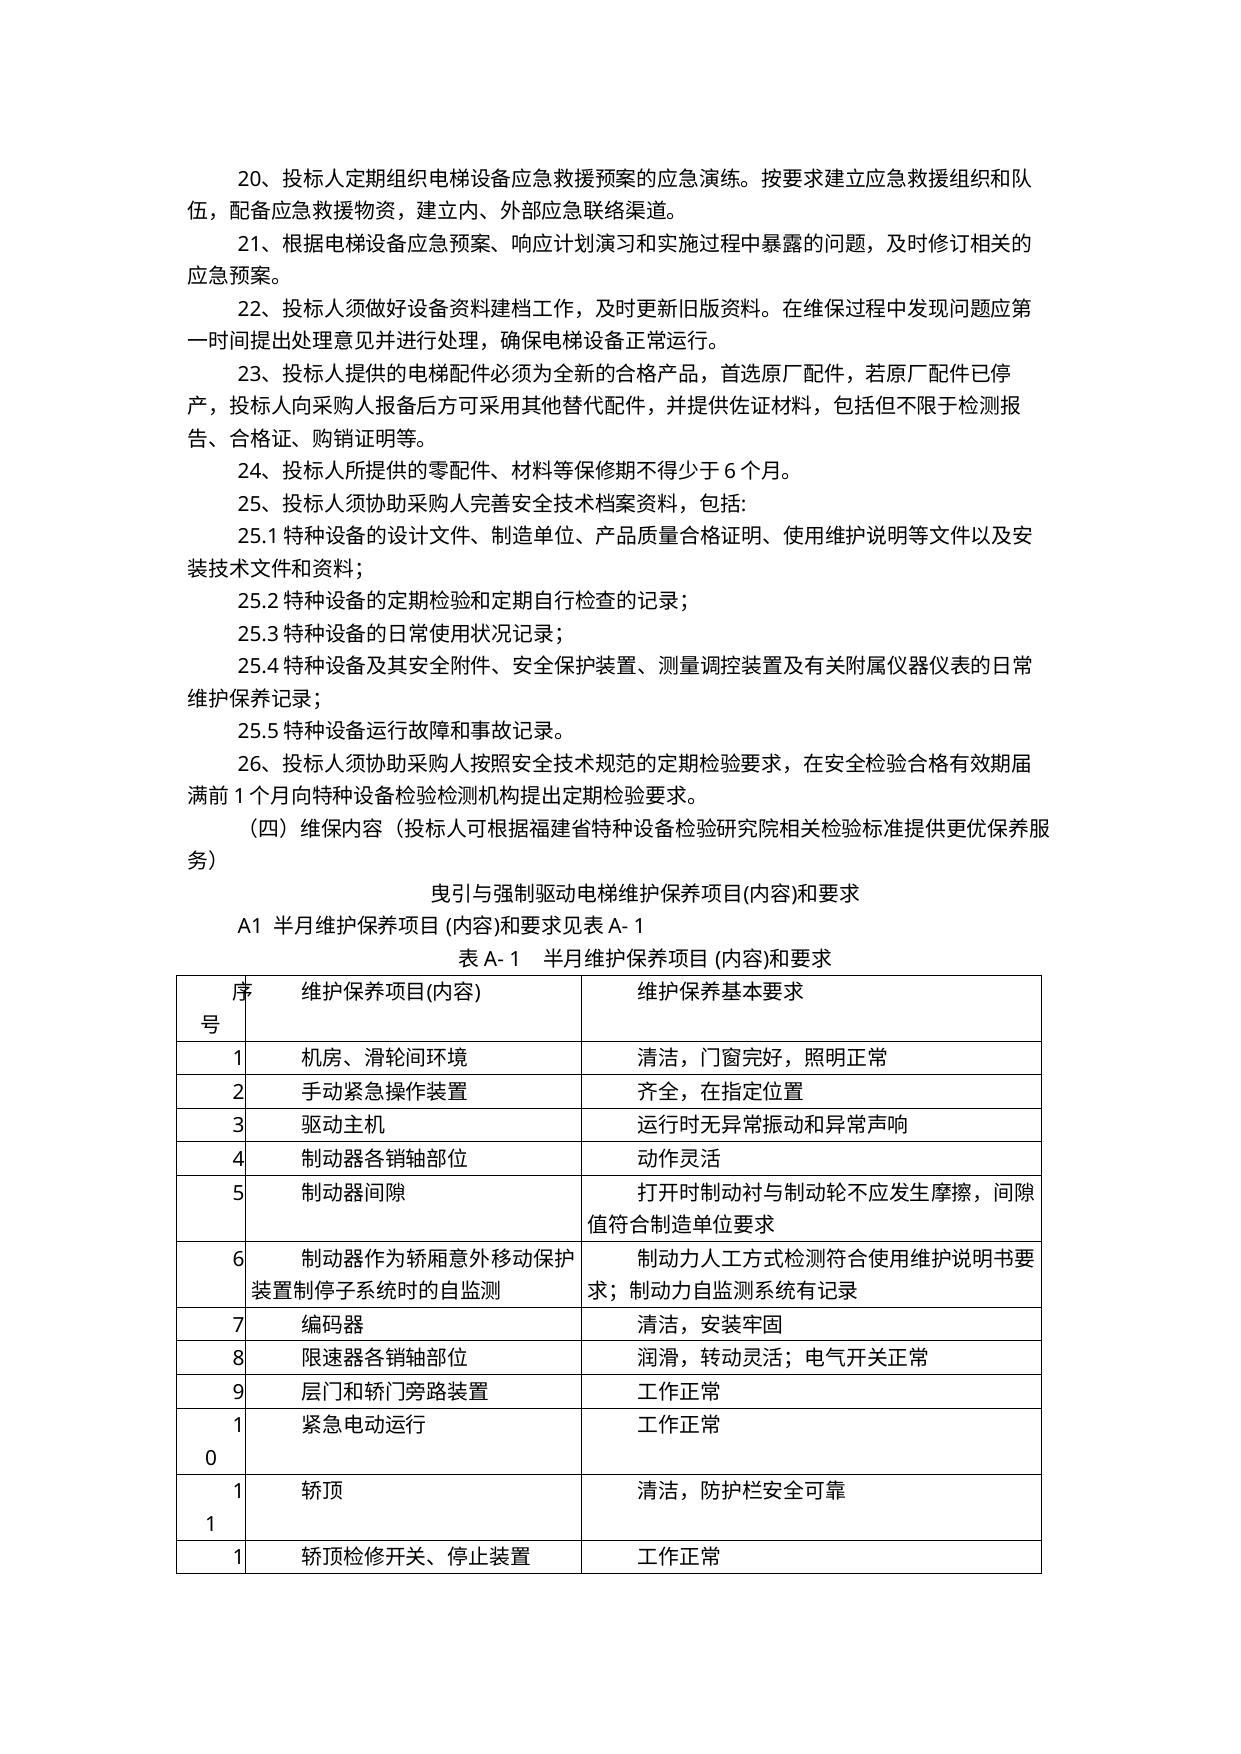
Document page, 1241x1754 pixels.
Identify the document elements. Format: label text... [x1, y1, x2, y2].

table_cell 制动器作为轿厢意外移动保护装置制停子系统时的自监测 [246, 1242, 581, 1307]
table_cell 轿顶检修开关、停止装置 [246, 1541, 581, 1573]
table_cell 清洁，防护栏安全可靠 [582, 1475, 1041, 1539]
text 25.2特种设备的定期检验和定期自行检查的记录； [187, 584, 1053, 617]
table_cell 工作正常 [582, 1375, 1041, 1407]
table_cell 清洁，门窗完好，照明正常 [582, 1042, 1041, 1074]
table_cell 紧急电动运行 [246, 1409, 581, 1473]
table_cell 3 [177, 1109, 245, 1141]
table_cell 工作正常 [582, 1409, 1041, 1473]
table_cell 10 [177, 1409, 245, 1473]
text 24、投标人所提供的零配件、材料等保修期不得少于6个月。 [187, 454, 1053, 487]
table_cell 4 [177, 1142, 245, 1175]
text 21、根据电梯设备应急预案、响应计划演习和实施过程中暴露的问题，及时修订相关的应急预案。 [187, 227, 1053, 292]
table_cell 制动器各销轴部位 [246, 1142, 581, 1175]
table_cell 制动力人工方式检测符合使用维护说明书要求；制动力自监测系统有记录 [582, 1242, 1041, 1307]
table_cell 动作灵活 [582, 1142, 1041, 1175]
table_cell 9 [177, 1375, 245, 1407]
table_cell 手动紧急操作装置 [246, 1075, 581, 1108]
table_cell 清洁，安装牢固 [582, 1308, 1041, 1340]
table_cell 8 [177, 1341, 245, 1374]
text 26、投标人须协助采购人按照安全技术规范的定期检验要求，在安全检验合格有效期届满前1个月向特种设备检验检测机构提出定期检验要求。 [187, 747, 1053, 812]
text 曳引与强制驱动电梯维护保养项目(内容)和要求 [187, 877, 1053, 909]
table_cell 11 [177, 1475, 245, 1539]
table_cell 轿顶 [246, 1475, 581, 1539]
table_cell 工作正常 [582, 1541, 1041, 1573]
table_cell 打开时制动衬与制动轮不应发生摩擦，间隙值符合制造单位要求 [582, 1176, 1041, 1241]
table_header 维护保养基本要求 [582, 976, 1041, 1041]
table_cell 6 [177, 1242, 245, 1307]
table_cell 编码器 [246, 1308, 581, 1340]
table_cell 齐全，在指定位置 [582, 1075, 1041, 1108]
text 23、投标人提供的电梯配件必须为全新的合格产品，首选原厂配件，若原厂配件已停产，投标人向采购人报备后方可采用其他替代配件，并提供佐证材料，包括但不限于检测报告、合格证、购销证明等。 [187, 357, 1053, 454]
table_cell 12 [177, 1541, 245, 1573]
text 25.4特种设备及其安全附件、安全保护装置、测量调控装置及有关附属仪器仪表的日常维护保养记录； [187, 649, 1053, 714]
text 22、投标人须做好设备资料建档工作，及时更新旧版资料。在维保过程中发现问题应第一时间提出处理意见并进行处理，确保电梯设备正常运行。 [187, 292, 1053, 357]
table_header 维护保养项目(内容) [246, 976, 581, 1041]
table_cell 1 [177, 1042, 245, 1074]
text 20、投标人定期组织电梯设备应急救援预案的应急演练。按要求建立应急救援组织和队伍，配备应急救援物资，建立内、外部应急联络渠道。 [187, 162, 1053, 227]
table_cell 2 [177, 1075, 245, 1108]
table_cell 层门和轿门旁路装置 [246, 1375, 581, 1407]
table_cell 机房、滑轮间环境 [246, 1042, 581, 1074]
table_cell 制动器间隙 [246, 1176, 581, 1241]
text 25、投标人须协助采购人完善安全技术档案资料，包括: [187, 487, 1053, 519]
text 25.1特种设备的设计文件、制造单位、产品质量合格证明、使用维护说明等文件以及安装技术文件和资料； [187, 519, 1053, 584]
text A1 半月维护保养项目 (内容)和要求见表A- 1 [187, 909, 1053, 942]
text （四）维保内容（投标人可根据福建省特种设备检验研究院相关检验标准提供更优保养服务） [187, 812, 1053, 877]
text 25.5特种设备运行故障和事故记录。 [187, 714, 1053, 747]
table_cell 7 [177, 1308, 245, 1340]
table_cell 运行时无异常振动和异常声响 [582, 1109, 1041, 1141]
table_cell 5 [177, 1176, 245, 1241]
table_header 序号 [177, 976, 245, 1041]
text 25.3特种设备的日常使用状况记录； [187, 617, 1053, 649]
table_cell 限速器各销轴部位 [246, 1341, 581, 1374]
table_cell 驱动主机 [246, 1109, 581, 1141]
table_cell 润滑，转动灵活；电气开关正常 [582, 1341, 1041, 1374]
text 表A- 1 半月维护保养项目 (内容)和要求 [187, 942, 1053, 974]
